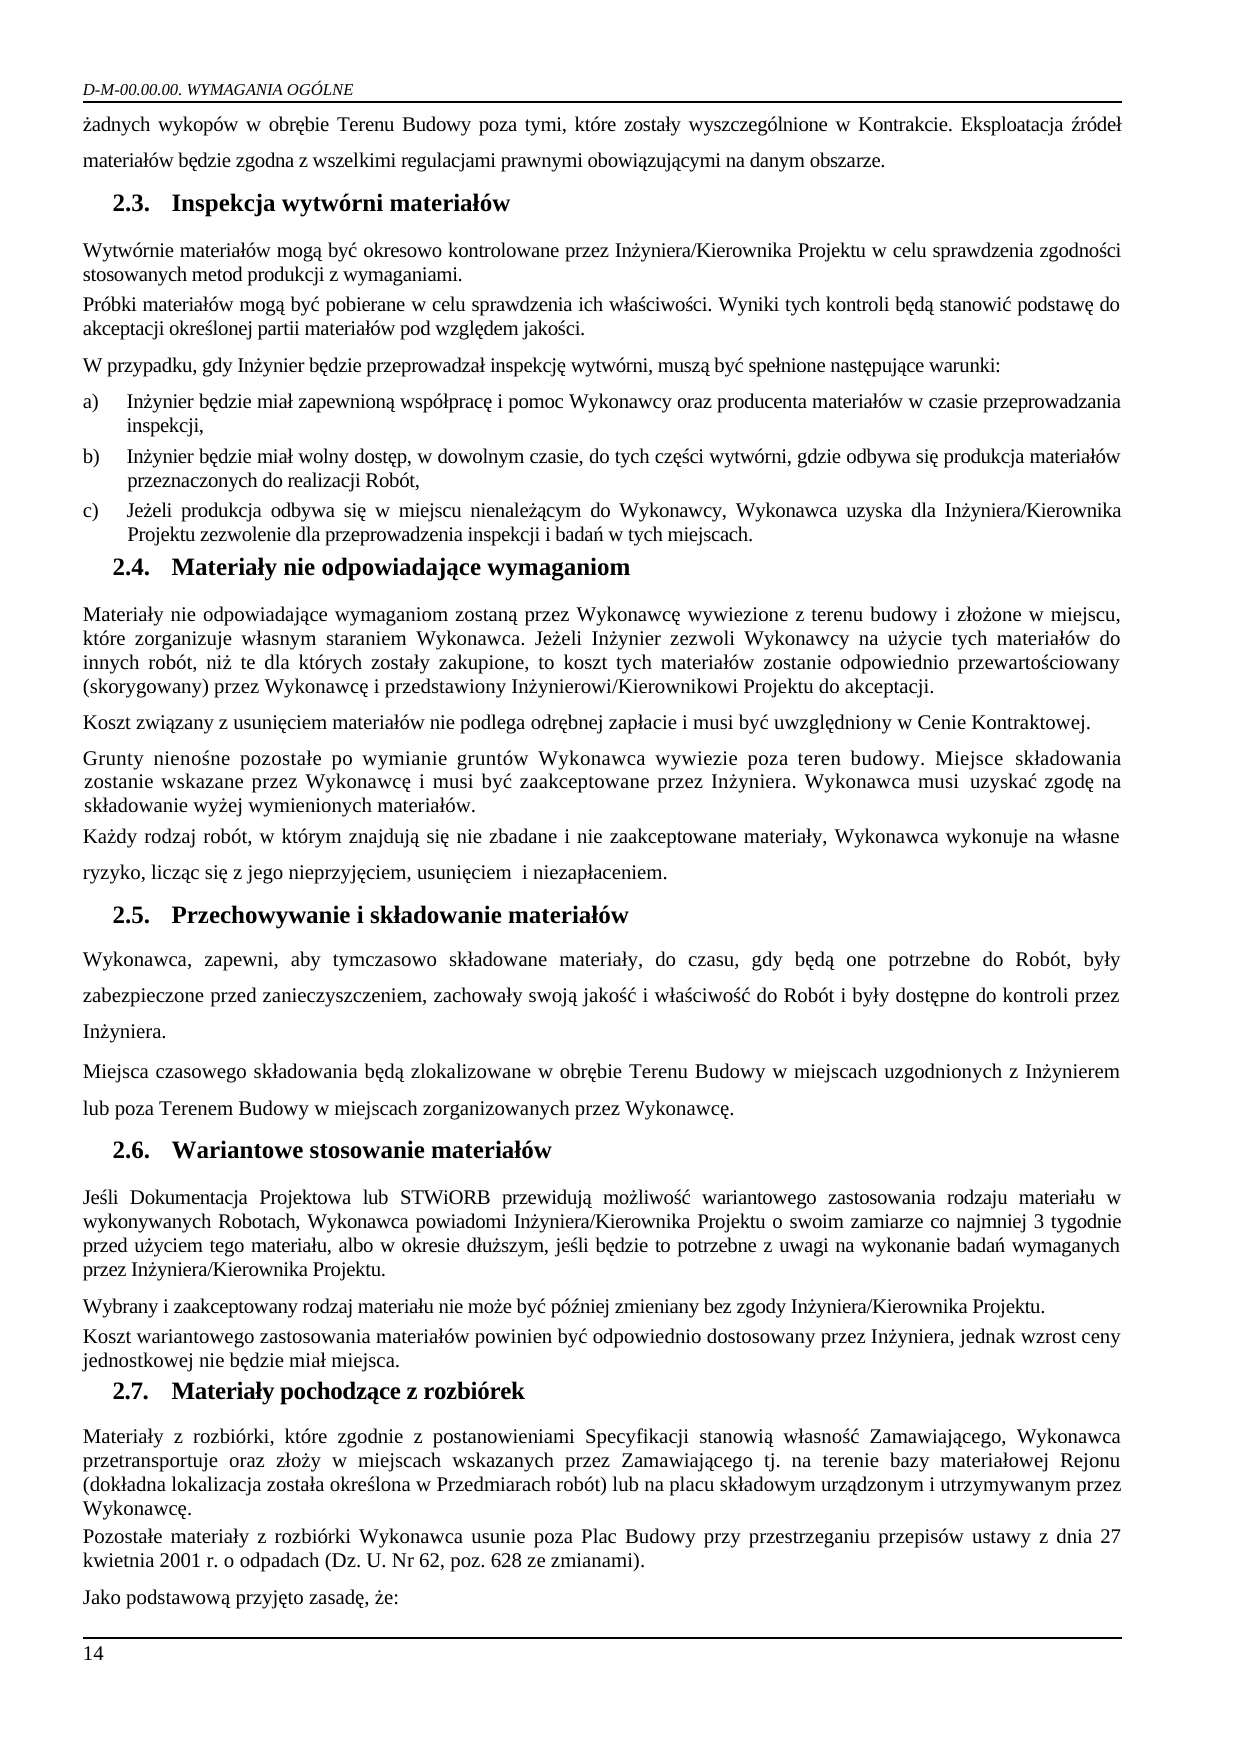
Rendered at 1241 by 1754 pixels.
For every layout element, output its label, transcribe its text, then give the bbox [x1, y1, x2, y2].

text Materiały nie odpowiadające wymaganiom zostaną przez Wykonawcę wywiezione z terenu budowy i złożone w miejscu, które zorganizuje własnym staraniem Wykonawca. Jeżeli Inżynier zezwoli Wykonawcy na użycie tych materiałów do innych robót, niż te dla których zostały zakupione, to koszt tych materiałów zostanie odpowiednio przewartościowany (skorygowany) przez Wykonawcę i przedstawiony Inżynierowi/Kierownikowi Projektu do akceptacji. [83, 602, 1122, 698]
text Materiały z rozbiórki, które zgodnie z postanowieniami Specyfikacji stanowią własność Zamawiającego, Wykonawca przetransportuje oraz złoży w miejscach wskazanych przez Zamawiającego tj. na terenie bazy materiałowej Rejonu (dokładna lokalizacja została określona w Przedmiarach robót) lub na placu składowym urządzonym i utrzymywanym przez Wykonawcę. [83, 1424, 1122, 1520]
text Jeśli Dokumentacja Projektowa lub STWiORB przewidują możliwość wariantowego zastosowania rodzaju materiału w wykonywanych Robotach, Wykonawca powiadomi Inżyniera/Kierownika Projektu o swoim zamiarze co najmniej 3 tygodnie przed użyciem tego materiału, albo w okresie dłuższym, jeśli będzie to potrzebne z uwagi na wykonanie badań wymaganych przez Inżyniera/Kierownika Projektu. [83, 1185, 1122, 1281]
text Grunty nienośne pozostałe po wymianie gruntów Wykonawca wywiezie poza teren budowy. Miejsce składowania zostanie wskazane przez Wykonawcę i musi być zaakceptowane przez Inżyniera. Wykonawca musi uzyskać zgodę na składowanie wyżej wymienionych materiałów. [83, 747, 1121, 817]
text Koszt wariantowego zastosowania materiałów powinien być odpowiednio dostosowany przez Inżyniera, jednak wzrost ceny jednostkowej nie będzie miał miejsca. [83, 1324, 1122, 1372]
subtitle Materiały nie odpowiadające wymaganiom [112, 552, 1122, 581]
text W przypadku, gdy Inżynier będzie przeprowadzał inspekcję wytwórni, muszą być spełnione następujące warunki: [83, 353, 1122, 377]
text Wykonawca, zapewni, aby tymczasowo składowane materiały, do czasu, gdy będą one potrzebne do Robót, były zabezpieczone przed zanieczyszczeniem, zachowały swoją jakość i właściwość do Robót i były dostępne do kontroli przez Inżyniera. [83, 947, 1122, 1043]
text Pozostałe materiały z rozbiórki Wykonawca usunie poza Plac Budowy przy przestrzeganiu przepisów ustawy z dnia 27 kwietnia 2001 r. o odpadach (Dz. U. Nr 62, poz. 628 ze zmianami). [83, 1524, 1122, 1572]
list Inżynier będzie miał wolny dostęp, w dowolnym czasie, do tych części wytwórni, gdzie odbywa się produkcja materiałów przeznaczonych do realizacji Robót, [83, 444, 1122, 492]
text Miejsca czasowego składowania będą zlokalizowane w obrębie Terenu Budowy w miejscach uzgodnionych z Inżynierem lub poza Terenem Budowy w miejscach zorganizowanych przez Wykonawcę. [83, 1059, 1122, 1119]
text Wybrany i zaakceptowany rodzaj materiału nie może być później zmieniany bez zgody Inżyniera/Kierownika Projektu. [83, 1294, 1122, 1318]
text Jako podstawową przyjęto zasadę, że: [83, 1585, 1122, 1609]
text Każdy rodzaj robót, w którym znajdują się nie zbadane i nie zaakceptowane materiały, Wykonawca wykonuje na własne ryzyko, licząc się z jego nieprzyjęciem, usunięciem i niezapłaceniem. [83, 823, 1122, 884]
text Wytwórnie materiałów mogą być okresowo kontrolowane przez Inżyniera/Kierownika Projektu w celu sprawdzenia zgodności stosowanych metod produkcji z wymaganiami. [83, 238, 1122, 286]
text Próbki materiałów mogą być pobierane w celu sprawdzenia ich właściwości. Wyniki tych kontroli będą stanowić podstawę do akceptacji określonej partii materiałów pod względem jakości. [83, 292, 1122, 340]
list Inżynier będzie miał zapewnioną współpracę i pomoc Wykonawcy oraz producenta materiałów w czasie przeprowadzania inspekcji, [83, 389, 1122, 437]
text Koszt związany z usunięciem materiałów nie podlega odrębnej zapłacie i musi być uwzględniony w Cenie Kontraktowej. [83, 711, 1122, 734]
subtitle Materiały pochodzące z rozbiórek [112, 1376, 1122, 1405]
list Jeżeli produkcja odbywa się w miejscu nienależącym do Wykonawcy, Wykonawca uzyska dla Inżyniera/Kierownika Projektu zezwolenie dla przeprowadzenia inspekcji i badań w tych miejscach. [83, 498, 1122, 546]
subtitle Przechowywanie i składowanie materiałów [112, 900, 1122, 928]
subtitle Wariantowe stosowanie materiałów [112, 1136, 1122, 1164]
subtitle Inspekcja wytwórni materiałów [112, 188, 1122, 217]
